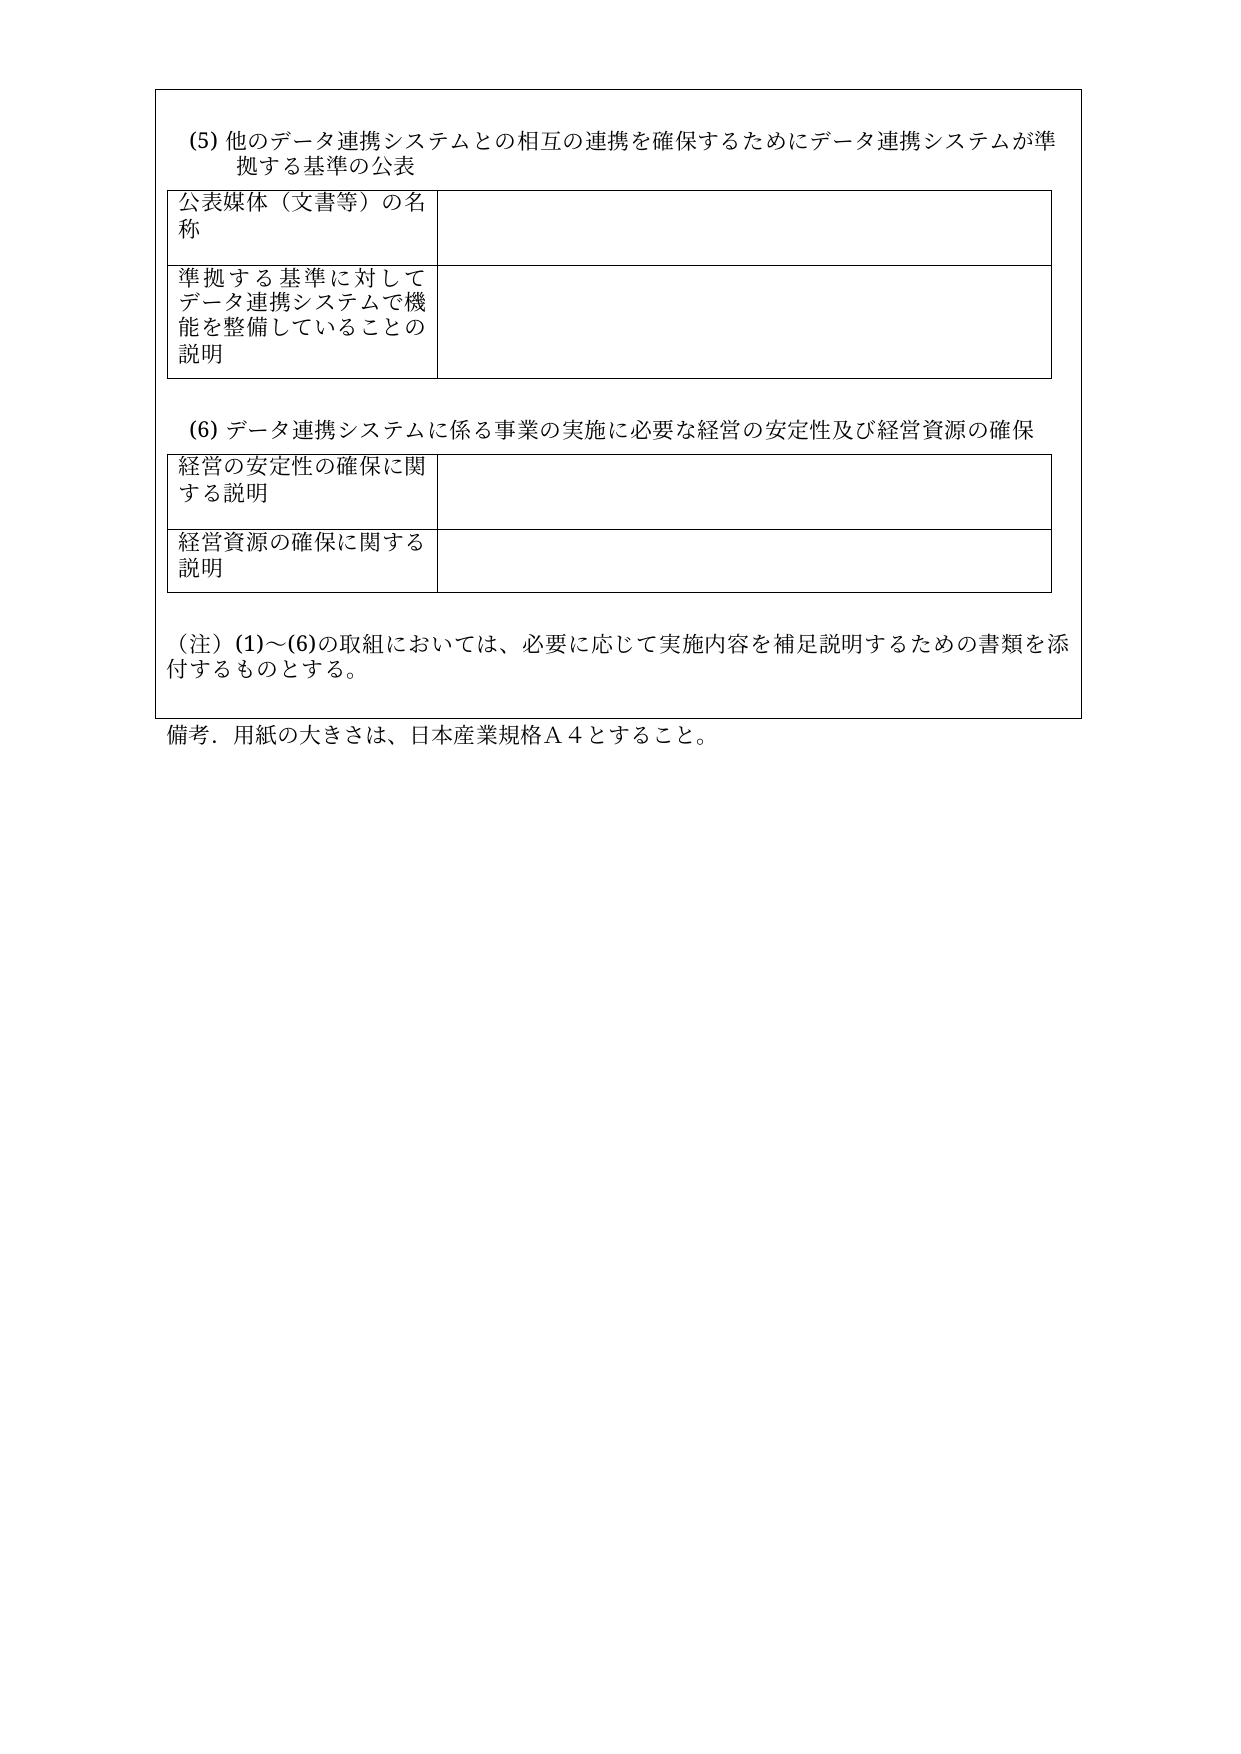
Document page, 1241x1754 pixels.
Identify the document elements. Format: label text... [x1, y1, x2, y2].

text 備考．用紙の大きさは、日本産業規格Ａ４とすること。 [167, 719, 1070, 750]
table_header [156, 90, 1081, 717]
